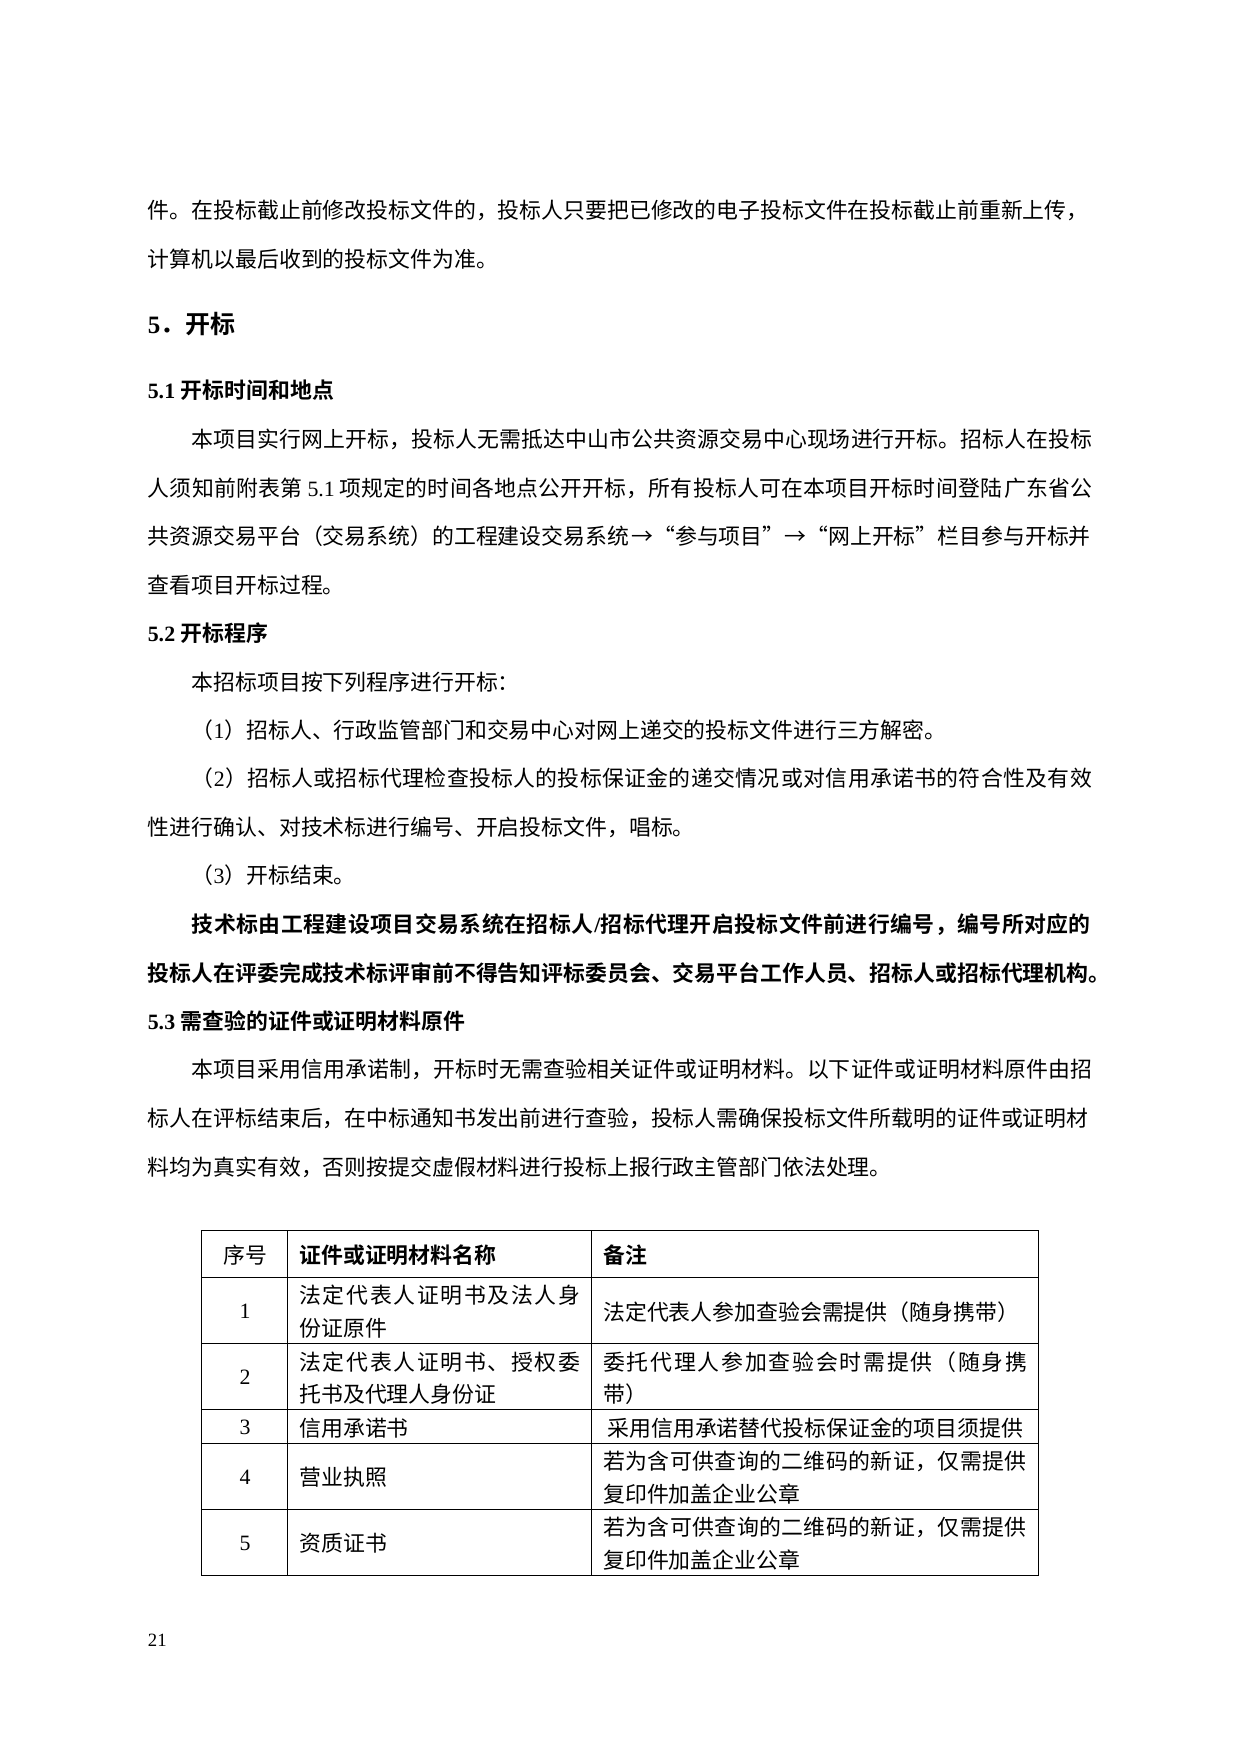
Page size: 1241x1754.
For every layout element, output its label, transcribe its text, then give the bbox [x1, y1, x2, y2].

table_cell 信用承诺书 [288, 1410, 591, 1443]
table_cell 法定代表人证明书及法人身份证原件 [288, 1278, 591, 1343]
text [148, 193, 1092, 274]
table_cell 委托代理人参加查验会时需提供（随身携带） [592, 1344, 1038, 1409]
subtitle 5.1 开标时间和地点 [148, 373, 1092, 406]
text （2）招标人或招标代理检查投标人的投标保证金的递交情况或对信用承诺书的符合性及有效性进行确认、对技术标进行编号、开启投标文件，唱标。 [148, 761, 1092, 842]
subtitle 5．开标 [148, 290, 1092, 355]
table_cell 1 [202, 1278, 287, 1343]
table_cell 若为含可供查询的二维码的新证，仅需提供复印件加盖企业公章 [592, 1444, 1038, 1509]
subtitle 5.3 需查验的证件或证明材料原件 [148, 1003, 1092, 1036]
table_cell 2 [202, 1344, 287, 1409]
table_cell 资质证书 [288, 1510, 591, 1575]
text 本项目采用信用承诺制，开标时无需查验相关证件或证明材料。以下证件或证明材料原件由招标人在评标结束后，在中标通知书发出前进行查验，投标人需确保投标文件所载明的证件或证明材料均为真实有效，否则按提交虚假材料进行投标上报行政主管部门依法处理。 [148, 1052, 1092, 1182]
table_header 备注 [592, 1231, 1038, 1277]
text 本招标项目按下列程序进行开标： [148, 664, 1092, 697]
table_cell 营业执照 [288, 1444, 591, 1509]
table_header 证件或证明材料名称 [288, 1231, 591, 1277]
text 本项目实行网上开标，投标人无需抵达中山市公共资源交易中心现场进行开标。招标人在投标人须知前附表第5.1项规定的时间各地点公开开标，所有投标人可在本项目开标时间登陆广东省公共资源交易平台（交易系统）的工程建设交易系统→“参与项目”→“网上开标”栏目参与开标并查看项目开标过程。 [148, 421, 1092, 600]
table_cell 3 [202, 1410, 287, 1443]
table_cell 4 [202, 1444, 287, 1509]
table_cell 法定代表人参加查验会需提供（随身携带） [592, 1278, 1038, 1343]
subtitle 技术标由工程建设项目交易系统在招标人/招标代理开启投标文件前进行编号，编号所对应的投标人在评委完成技术标评审前不得告知评标委员会、交易平台工作人员、招标人或招标代理机构。 [148, 906, 1092, 988]
table_cell 若为含可供查询的二维码的新证，仅需提供复印件加盖企业公章 [592, 1510, 1038, 1575]
subtitle 5.2 开标程序 [148, 616, 1092, 648]
table_cell 5 [202, 1510, 287, 1575]
table_header 序号 [202, 1231, 287, 1277]
table_cell 采用信用承诺替代投标保证金的项目须提供 [592, 1410, 1038, 1443]
text （3）开标结束。 [148, 858, 1092, 891]
text （1）招标人、行政监管部门和交易中心对网上递交的投标文件进行三方解密。 [148, 713, 1092, 745]
table_cell 法定代表人证明书、授权委托书及代理人身份证 [288, 1344, 591, 1409]
